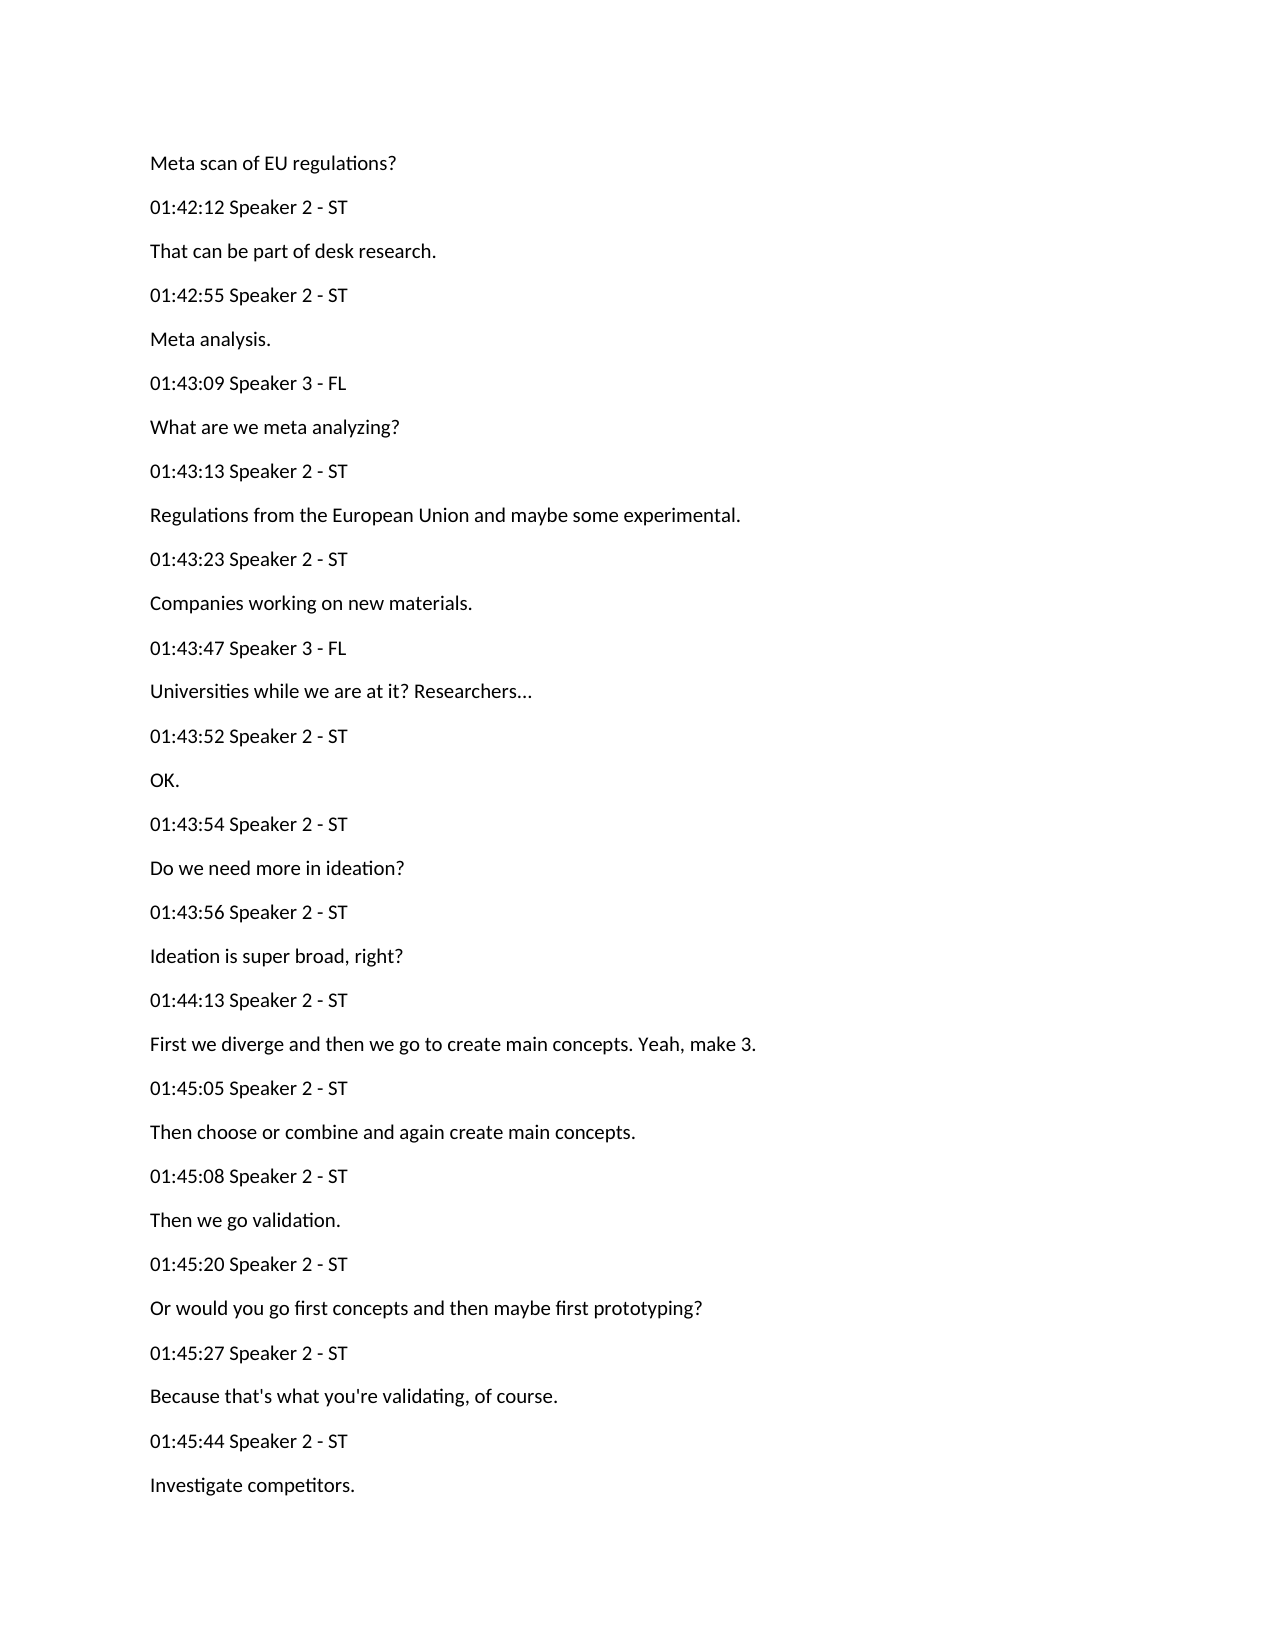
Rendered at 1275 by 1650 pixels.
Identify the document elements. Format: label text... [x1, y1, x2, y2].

text Universities while we are at it? Researchers... [150, 679, 1125, 704]
text 01:43:52 Speaker 2 - ST [150, 723, 1125, 748]
text 01:45:44 Speaker 2 - ST [150, 1428, 1125, 1453]
text 01:43:23 Speaker 2 - ST [150, 547, 1125, 572]
text Regulations from the European Union and maybe some experimental. [150, 502, 1125, 528]
text Meta analysis. [150, 326, 1125, 352]
text 01:45:20 Speaker 2 - ST [150, 1252, 1125, 1277]
text 01:42:55 Speaker 2 - ST [150, 282, 1125, 308]
text Then we go validation. [150, 1207, 1125, 1233]
text Then choose or combine and again create main concepts. [150, 1119, 1125, 1145]
text 01:45:27 Speaker 2 - ST [150, 1340, 1125, 1365]
text That can be part of desk research. [150, 238, 1125, 263]
text Companies working on new materials. [150, 591, 1125, 616]
text Ideation is super broad, right? [150, 943, 1125, 968]
text 01:42:12 Speaker 2 - ST [150, 194, 1125, 219]
text 01:43:09 Speaker 3 - FL [150, 370, 1125, 396]
text What are we meta analyzing? [150, 414, 1125, 440]
text 01:43:56 Speaker 2 - ST [150, 899, 1125, 924]
text 01:43:13 Speaker 2 - ST [150, 458, 1125, 484]
text 01:44:13 Speaker 2 - ST [150, 987, 1125, 1013]
text Because that's what you're validating, of course. [150, 1384, 1125, 1409]
text Do we need more in ideation? [150, 855, 1125, 880]
text OK. [150, 767, 1125, 792]
text Or would you go first concepts and then maybe first prototyping? [150, 1296, 1125, 1321]
text 01:43:54 Speaker 2 - ST [150, 811, 1125, 836]
text 01:45:08 Speaker 2 - ST [150, 1163, 1125, 1189]
text Investigate competitors. [150, 1472, 1125, 1497]
text 01:43:47 Speaker 3 - FL [150, 635, 1125, 660]
text 01:45:05 Speaker 2 - ST [150, 1075, 1125, 1101]
text First we diverge and then we go to create main concepts. Yeah, make 3. [150, 1031, 1125, 1057]
text Meta scan of EU regulations? [150, 150, 1125, 175]
